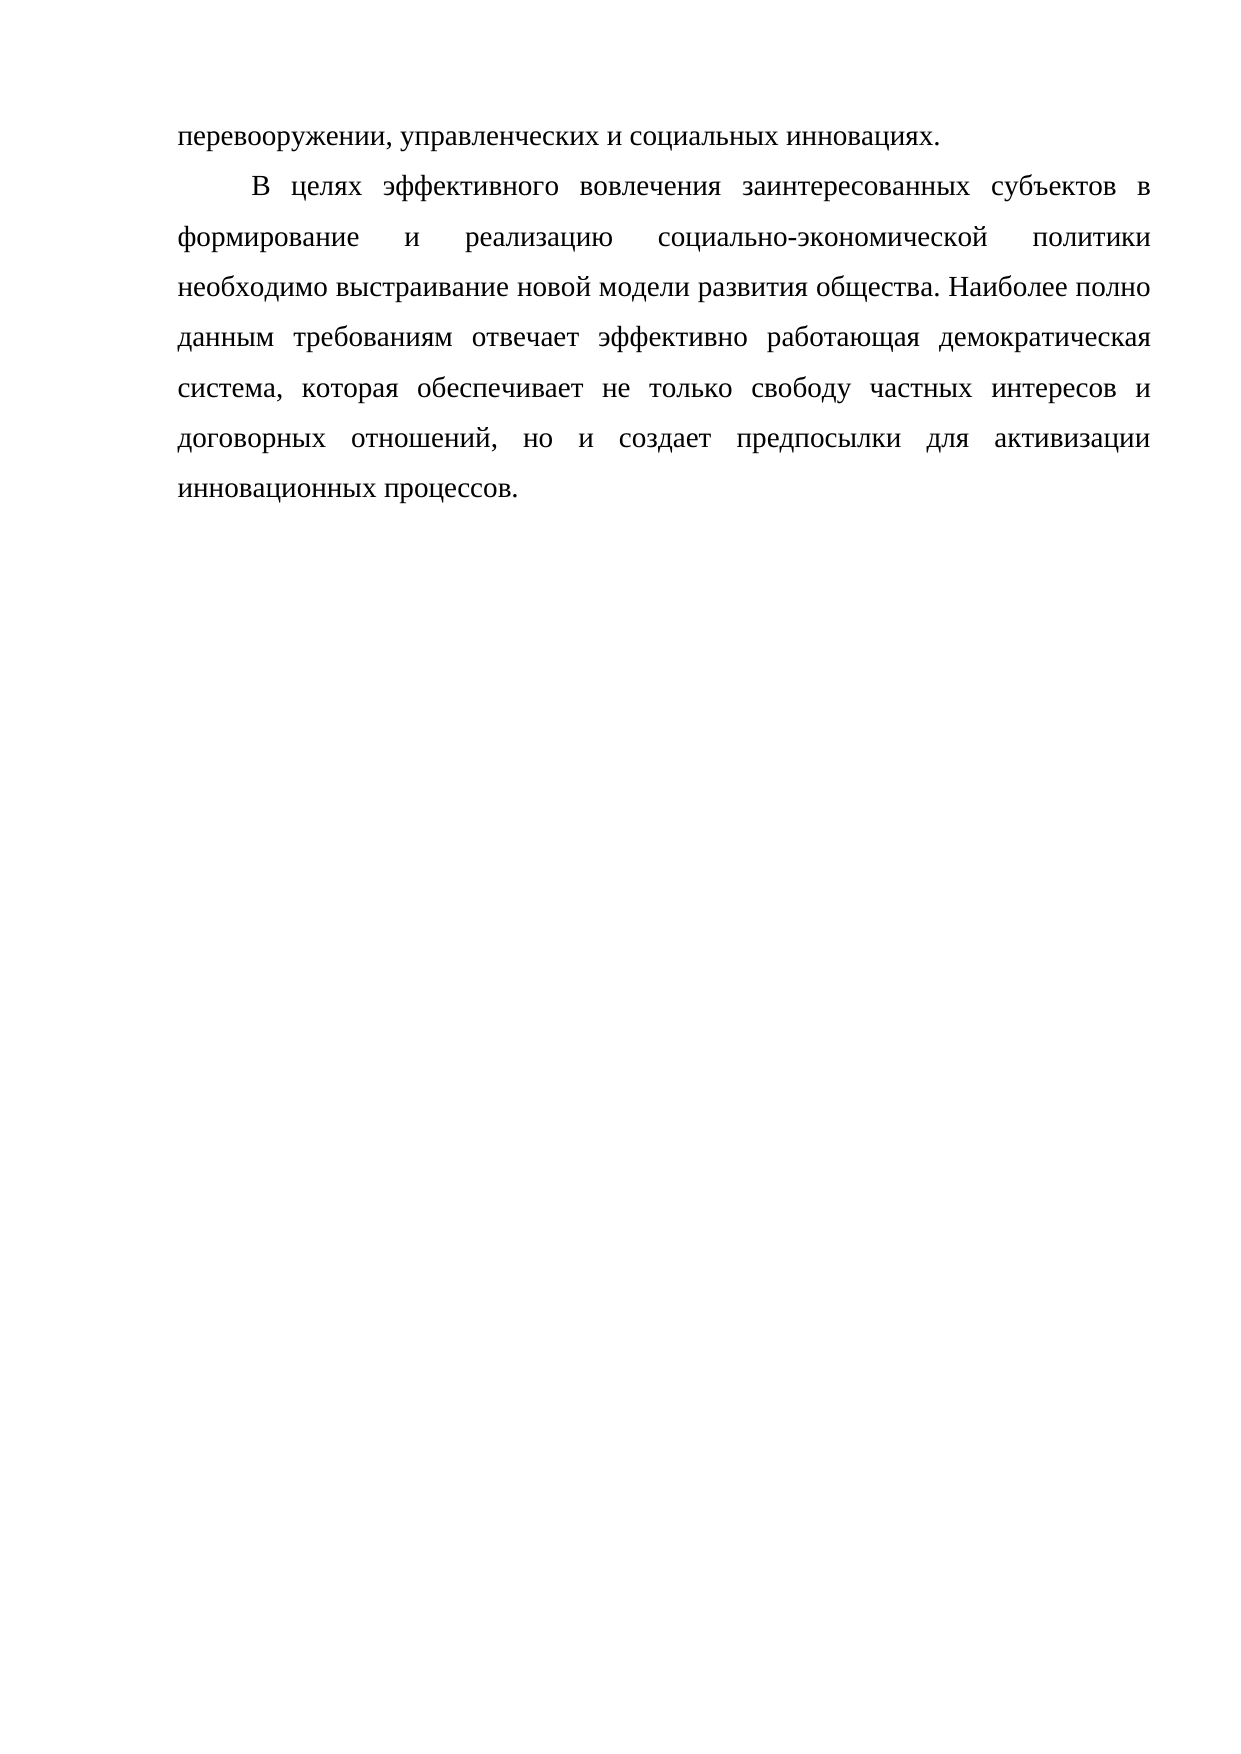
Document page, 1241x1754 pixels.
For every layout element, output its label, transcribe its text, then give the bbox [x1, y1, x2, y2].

text В целях эффективного вовлечения заинтересованных субъектов в формирование и реализацию социально-экономической политики необходимо выстраивание новой модели развития общества. Наиболее полно данным требованиям отвечает эффективно работающая демократическая система, которая обеспечивает не только свободу частных интересов и договорных отношений, но и создает предпосылки для активизации инновационных процессов. [177, 168, 1152, 504]
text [177, 118, 1152, 152]
